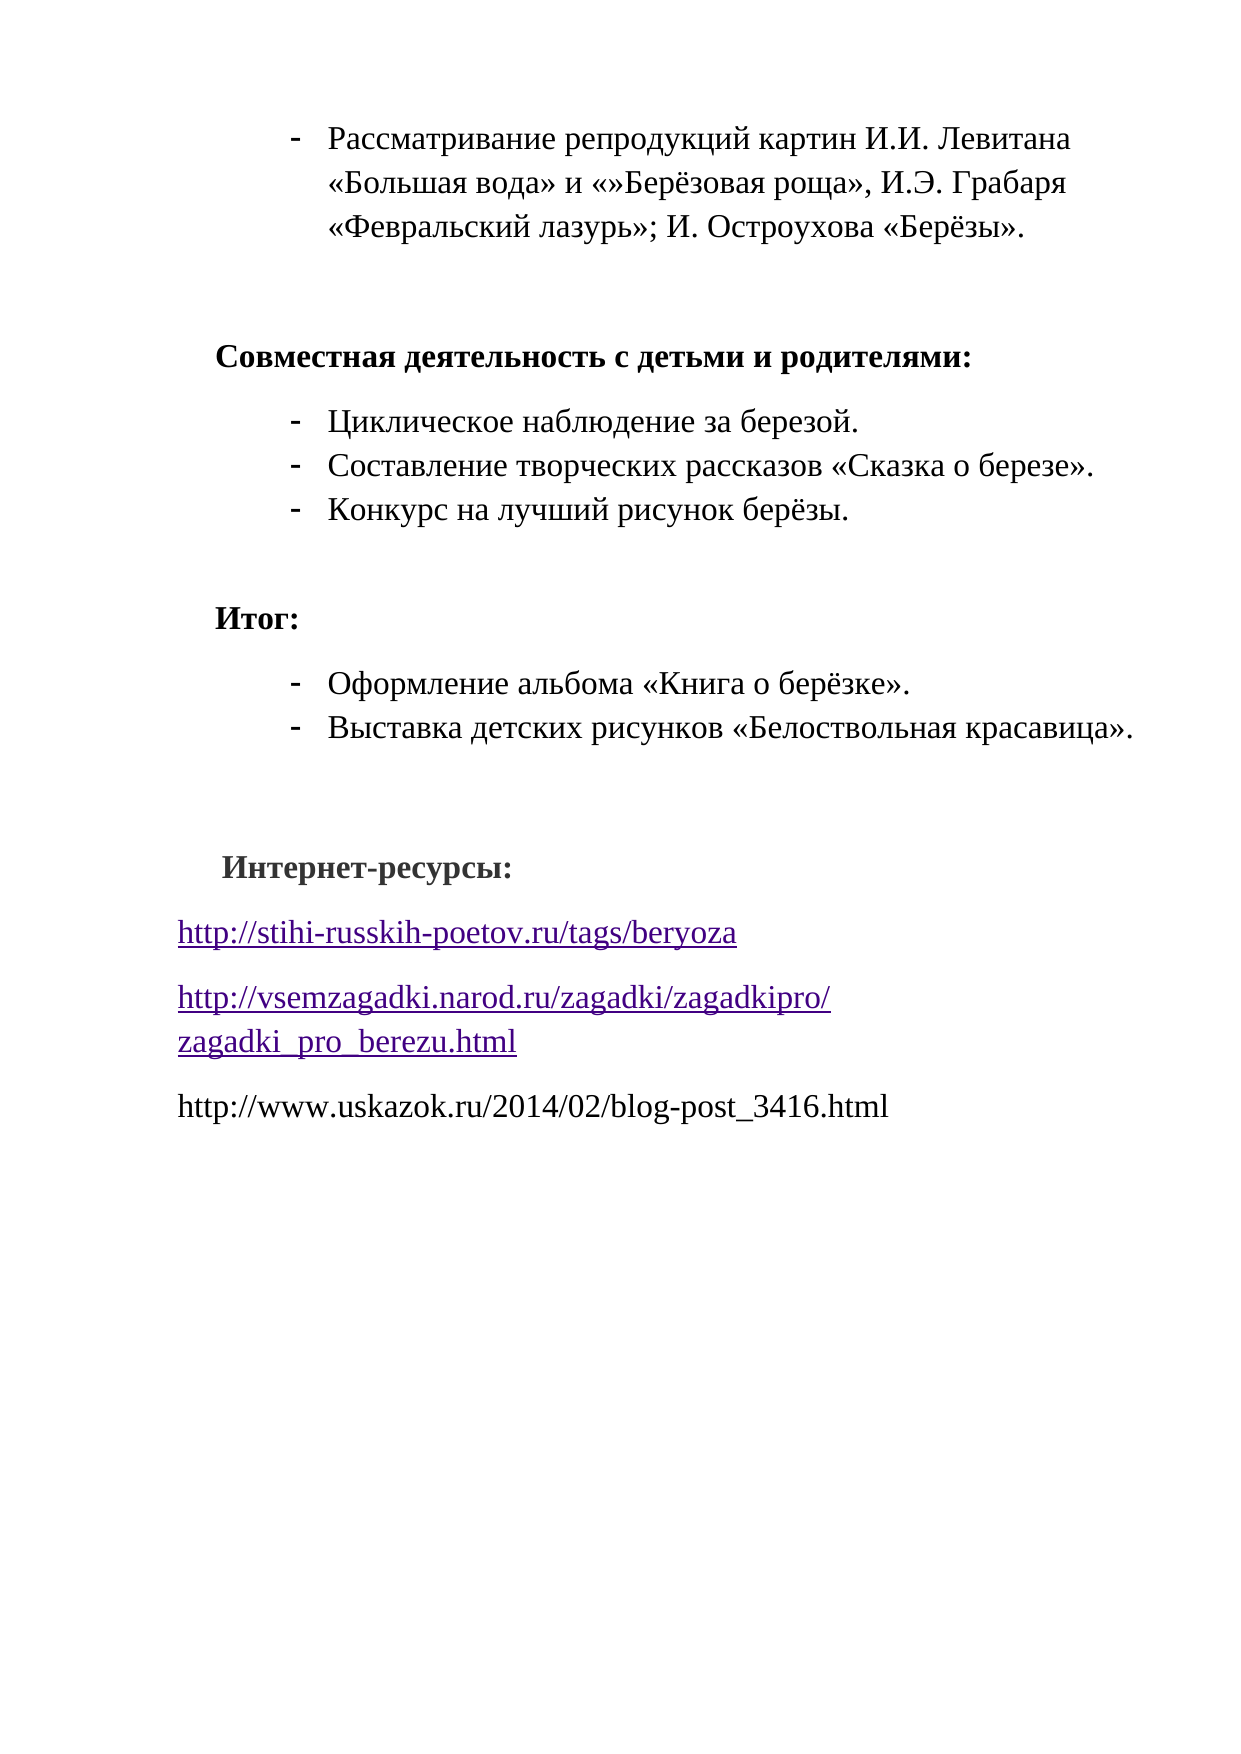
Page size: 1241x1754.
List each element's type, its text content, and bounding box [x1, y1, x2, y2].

list Циклическое наблюдение за березой. [290, 401, 1152, 439]
text Итог: [215, 598, 1152, 636]
list Выставка детских рисунков «Белоствольная красавица». [290, 707, 1152, 745]
list Составление творческих рассказов «Сказка о березе». [290, 445, 1152, 483]
list Конкурс на лучший рисунок берёзы. [290, 489, 1152, 527]
list Оформление альбома «Книга о берёзке». [290, 663, 1152, 701]
text http://vsemzagadki.narod.ru/zagadki/zagadkipro/zagadki_pro_berezu.html [177, 978, 1152, 1060]
text Совместная деятельность с детьми и родителями: [215, 336, 1152, 374]
text http://www.uskazok.ru/2014/02/blog-post_3416.html [177, 1087, 1152, 1125]
list Рассматривание репродукций картин И.И. Левитана «Большая вода» и «»Берёзовая роща», И.Э. Грабаря «Февральский лазурь»; И. Остроухова «Берёзы». [290, 118, 1152, 244]
text http://stihi-russkih-poetov.ru/tags/beryoza [177, 913, 1152, 951]
text Интернет-ресурсы: [177, 848, 1152, 886]
